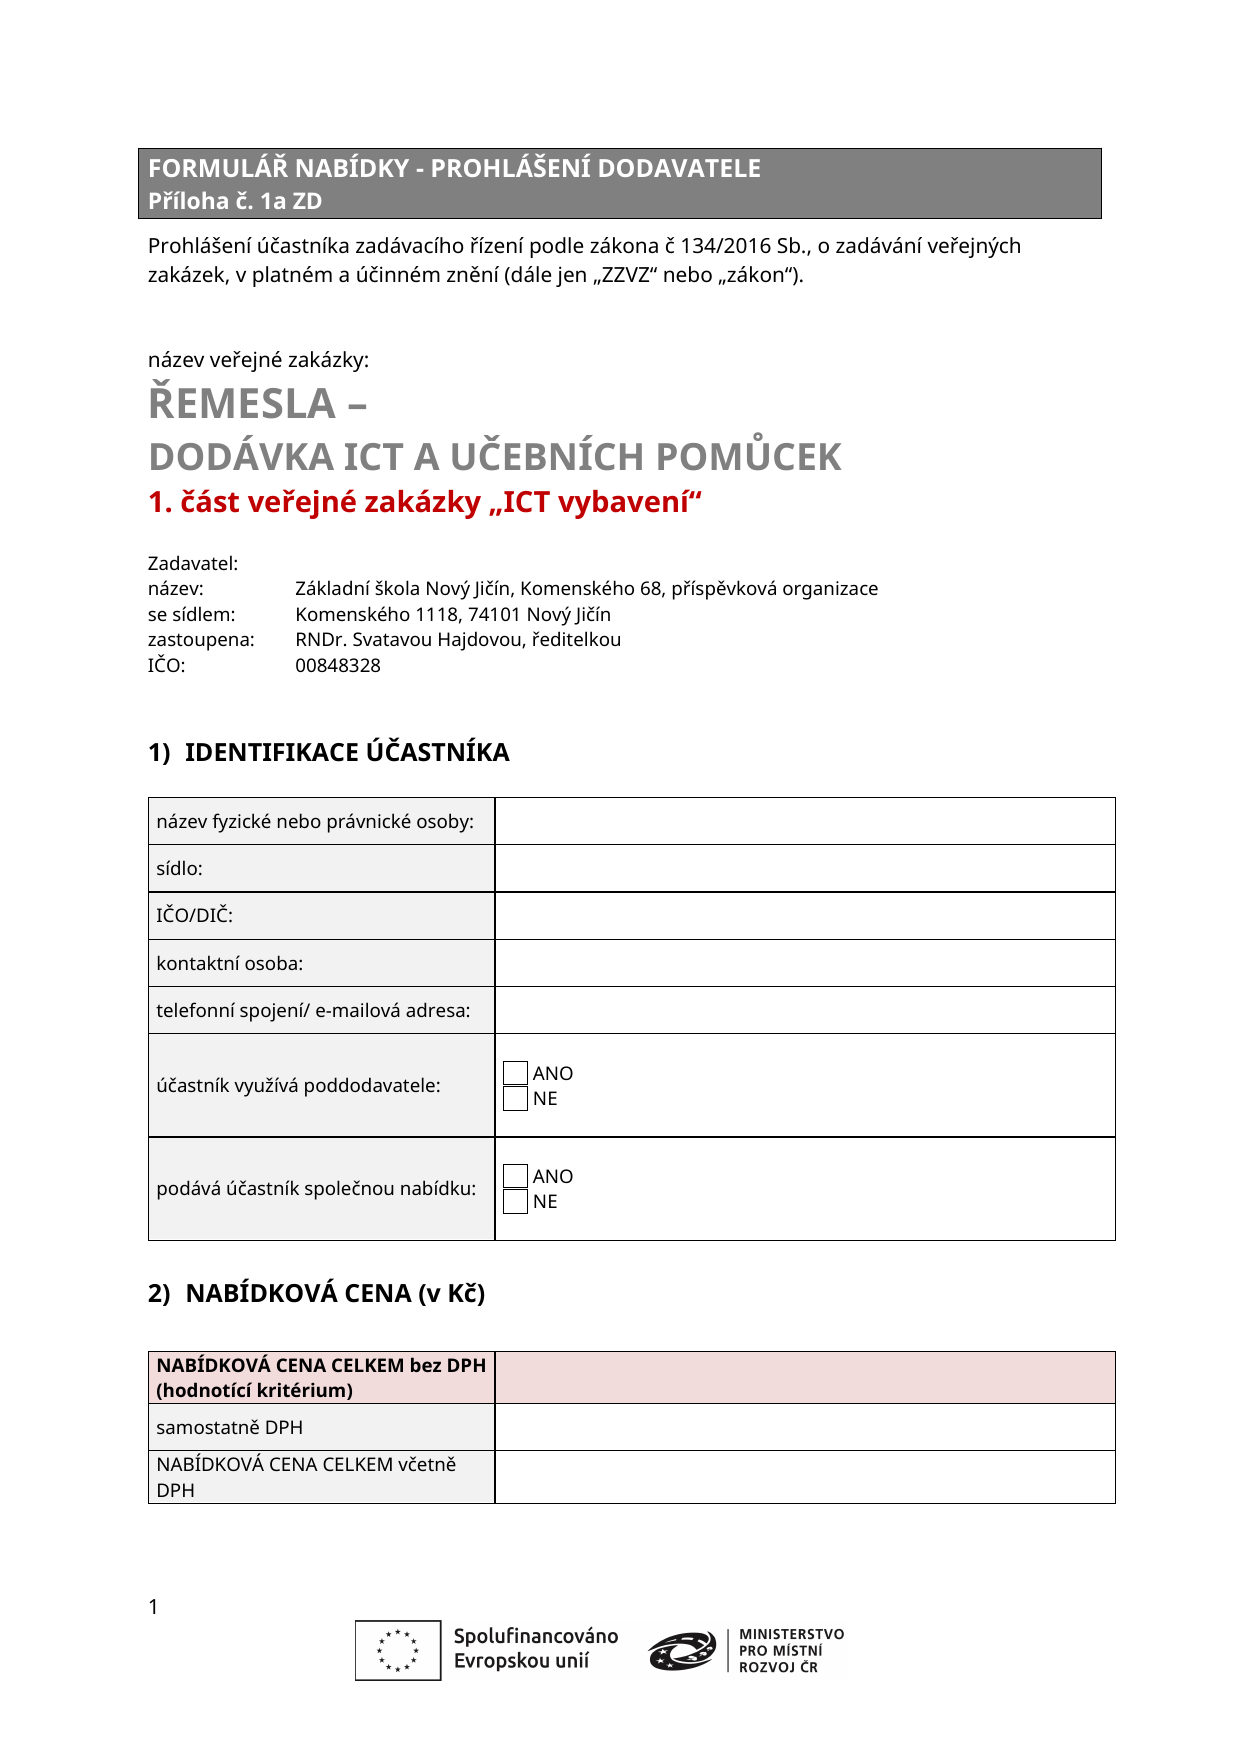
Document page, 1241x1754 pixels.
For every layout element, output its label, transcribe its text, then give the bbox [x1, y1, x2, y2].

text se sídlem: Komenského 1118, 74101 Nový Jičín [148, 601, 1093, 626]
table_cell samostatně DPH [149, 1404, 494, 1450]
table_cell kontaktní osoba: [149, 940, 494, 986]
text název: Základní škola Nový Jičín, Komenského 68, příspěvková organizace [148, 575, 1093, 601]
table_cell IČO/DIČ: [149, 893, 494, 939]
table_cell účastník využívá poddodavatele: [149, 1034, 494, 1136]
table_cell [496, 845, 1115, 891]
text DODÁVKA ICT A UČEBNÍCH POMŮCEK [148, 431, 1093, 482]
text název veřejné zakázky: [148, 345, 1093, 374]
table_cell [496, 987, 1115, 1033]
table_cell podává účastník společnou nabídku: [149, 1138, 494, 1239]
table_cell sídlo: [149, 845, 494, 891]
table_cell [496, 893, 1115, 939]
table_cell NABÍDKOVÁ CENA CELKEM včetně DPH [149, 1451, 494, 1502]
table_header název fyzické nebo právnické osoby: [149, 798, 494, 844]
table_header [496, 1352, 1115, 1403]
table_cell [496, 1404, 1115, 1450]
table_cell [496, 1451, 1115, 1502]
table_cell [496, 940, 1115, 986]
text Prohlášení účastníka zadávacího řízení podle zákona č 134/2016 Sb., o zadávání veřejných zakázek, v platném a účinném znění (dále jen „ZZVZ“ nebo „zákon“). [148, 232, 1093, 288]
subtitle identifikace účastníka [148, 734, 510, 768]
text FORMULÁŘ NABÍDKY - PROHLÁŠENÍ DODAVATELE [139, 149, 1101, 182]
text Zadavatel: [148, 550, 1093, 575]
table_header NABÍDKOVÁ CENA CELKEM bez DPH (hodnotící kritérium) [149, 1352, 494, 1403]
subtitle NABÍDKOVÁ CENA (v Kč) [148, 1276, 485, 1310]
table_cell ANO NE [496, 1034, 1115, 1136]
table_cell ANO NE [496, 1138, 1115, 1239]
text ŘEMESLA – [148, 374, 1093, 431]
text Příloha č. 1a ZD [139, 182, 1101, 218]
table_header [496, 798, 1115, 844]
table_cell telefonní spojení/ e-mailová adresa: [149, 987, 494, 1033]
text IČO: 00848328 [148, 652, 1093, 677]
text zastoupena: RNDr. Svatavou Hajdovou, ředitelkou [148, 626, 1093, 652]
text 1. část veřejné zakázky „ICT vybavení“ [148, 482, 1093, 521]
picture [355, 1620, 848, 1681]
